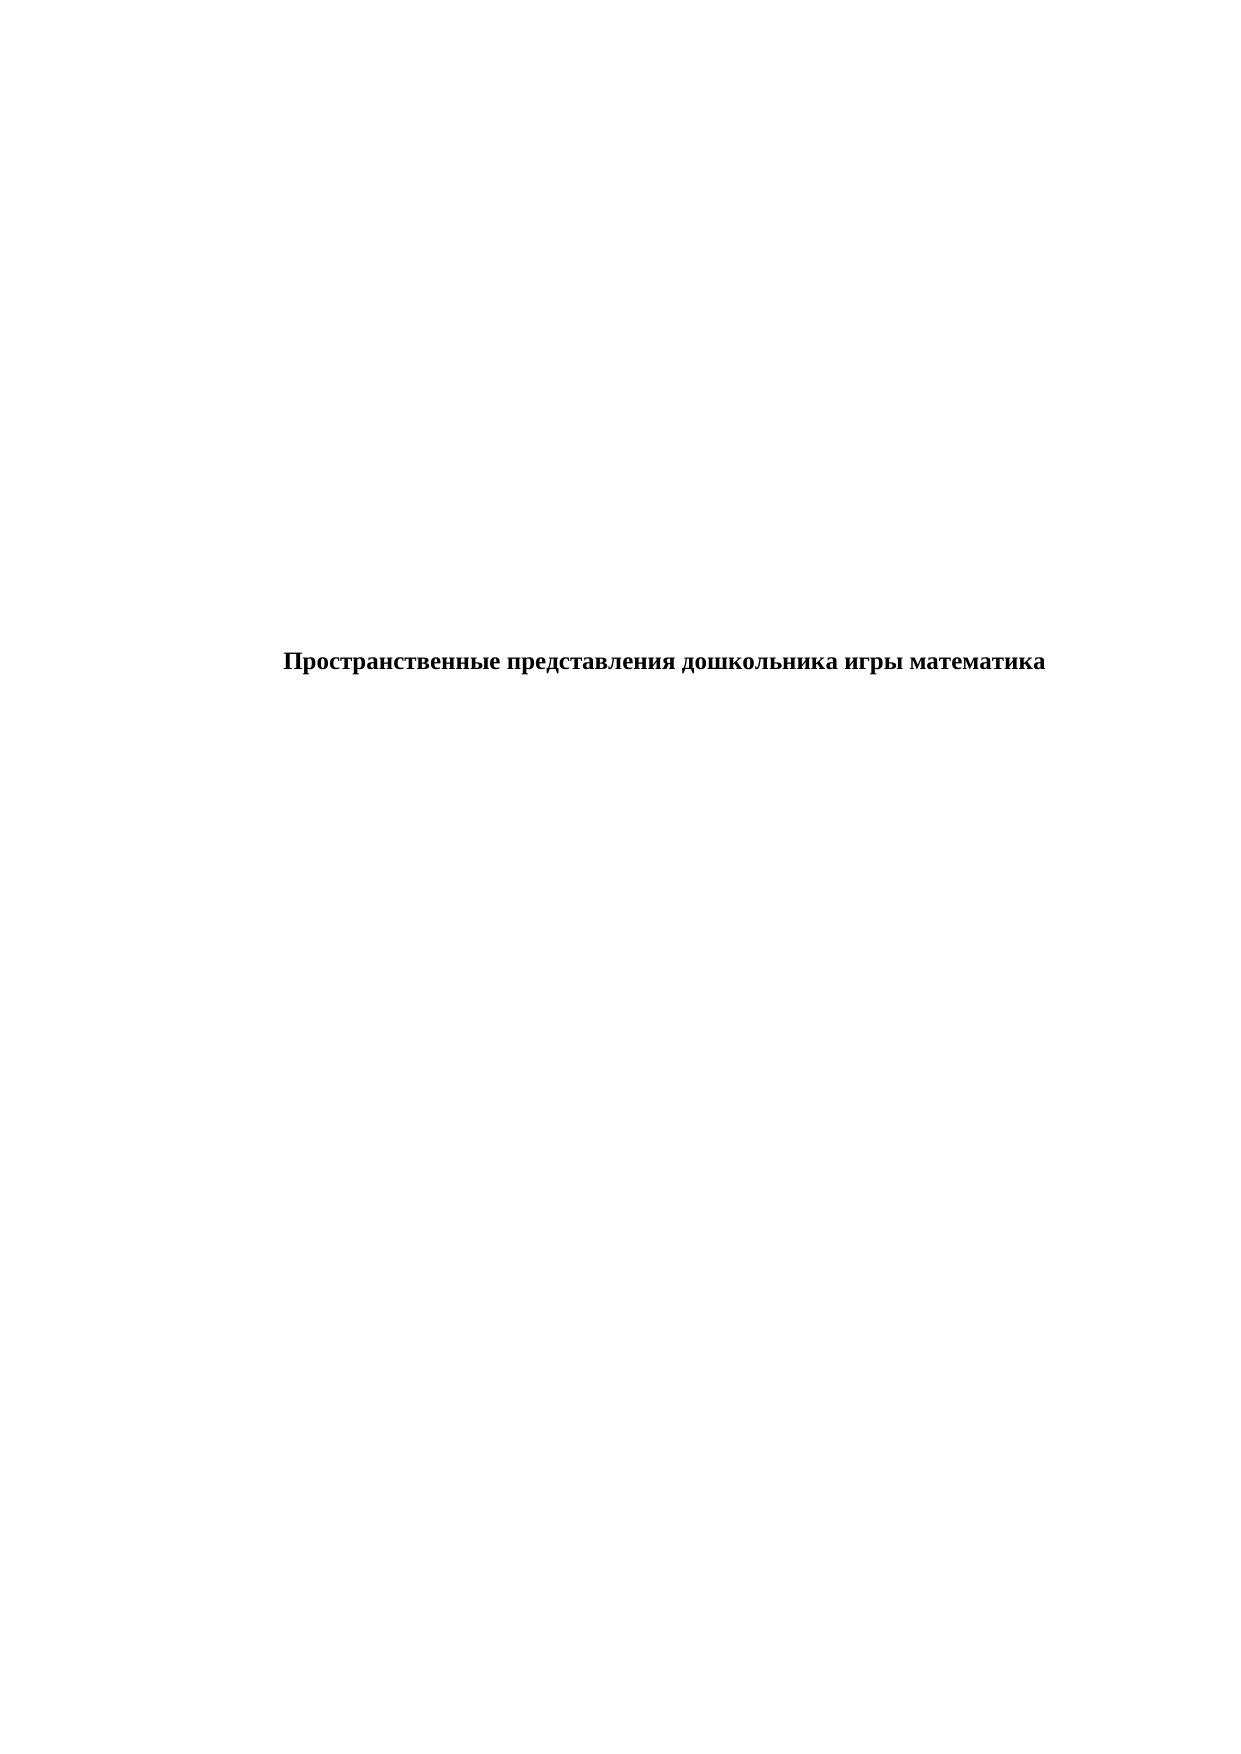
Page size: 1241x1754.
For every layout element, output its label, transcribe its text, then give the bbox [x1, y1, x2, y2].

text Пространственные представления дошкольника игры математика [177, 646, 1152, 675]
